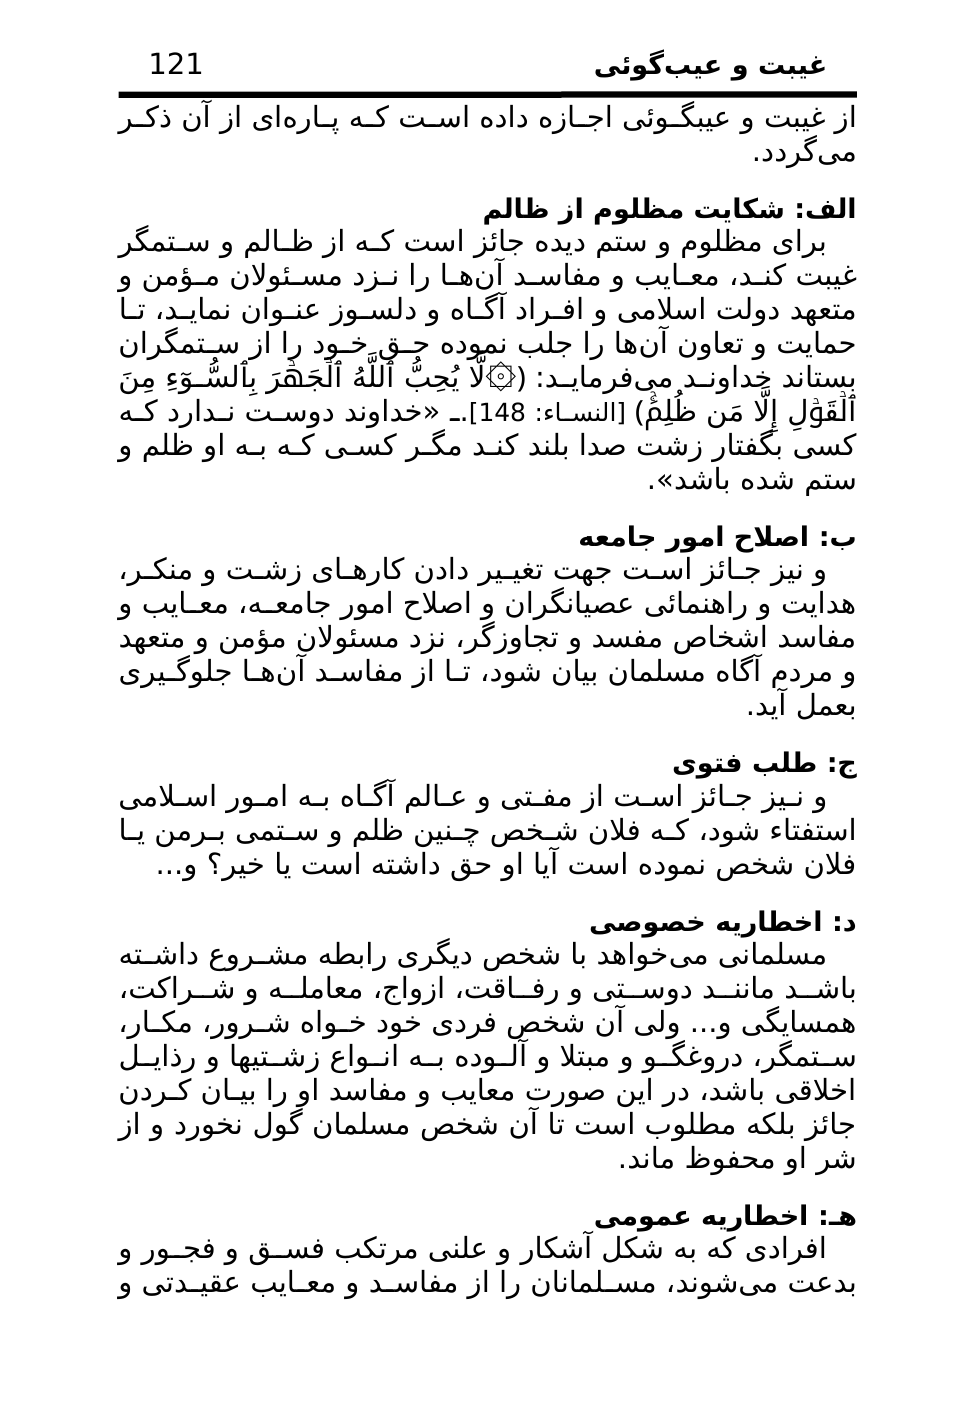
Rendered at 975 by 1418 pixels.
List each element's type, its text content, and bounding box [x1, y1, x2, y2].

text هـ: اخطاریه عمومی [118, 1200, 857, 1232]
text الف: شکایت مظلوم از ظالم [118, 193, 857, 224]
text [118, 1232, 857, 1300]
text و نیز جائز است از مفتی و عالم آگاه به امور اسلامی استفتاء شود، که فلان شخص چنین ظلم و ستمی برمن یا فلان شخص نموده است آیا او حق داشته است یا خیر؟ و... [118, 779, 857, 881]
text د: اخطاریه خصوصی [118, 906, 857, 937]
text ب: اصلاح امور جامعه [118, 521, 857, 553]
text ج: طلب فتوی [118, 747, 857, 779]
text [118, 100, 857, 168]
text مسلمانی می‌خواهد با شخص دیگری رابطه مشروع داشته باشد مانند دوستی و رفاقت، ازواج، معامله و شراکت، همسایگی و... ولی آن شخص فردی خود خواه شرور، مکار، ستمگر، دروغگو و مبتلا و آلوده به انواع زشتیها و رذایل اخلاقی باشد، در این صورت معایب و مفاسد او را بیان کردن جائز بلکه مطلوب است تا آن شخص مسلمان گول نخورد و از شر او محفوظ ماند. [118, 937, 857, 1175]
text برای مظلوم و ستم دیده جائز است که از ظالم و ستمگر غیبت کند، معایب و مفاسد آن‌ها را نزد مسئولان مؤمن و متعهد دولت اسلامی و افراد آگاه و دلسوز عنوان نماید، تا حمایت و تعاون آن‌ها را جلب نموده حق خود را از ستمگران بستاند خداوند می‌فرماید: ﴿۞لَّا يُحِبُّ ٱللَّهُ ٱلۡجَهۡرَ بِٱلسُّوٓءِ مِنَ ٱلۡقَوۡلِ إِلَّا مَن ظُلِمَۚ﴾ [النساء: 148]. «خداوند دوست ندارد که کسی بگفتار زشت صدا بلند کند مگر کسی که به او ظلم و ستم شده باشد». [118, 224, 857, 496]
text و نیز جائز است جهت تغییر دادن کارهای زشت و منکر، هدایت و راهنمائی عصیانگران و اصلاح امور جامعه، معایب و مفاسد اشخاص مفسد و تجاوزگر، نزد مسئولان مؤمن و متعهد و مردم آگاه مسلمان بیان شود،‌ تا از مفاسد آن‌ها جلوگیری بعمل آید. [118, 553, 857, 722]
